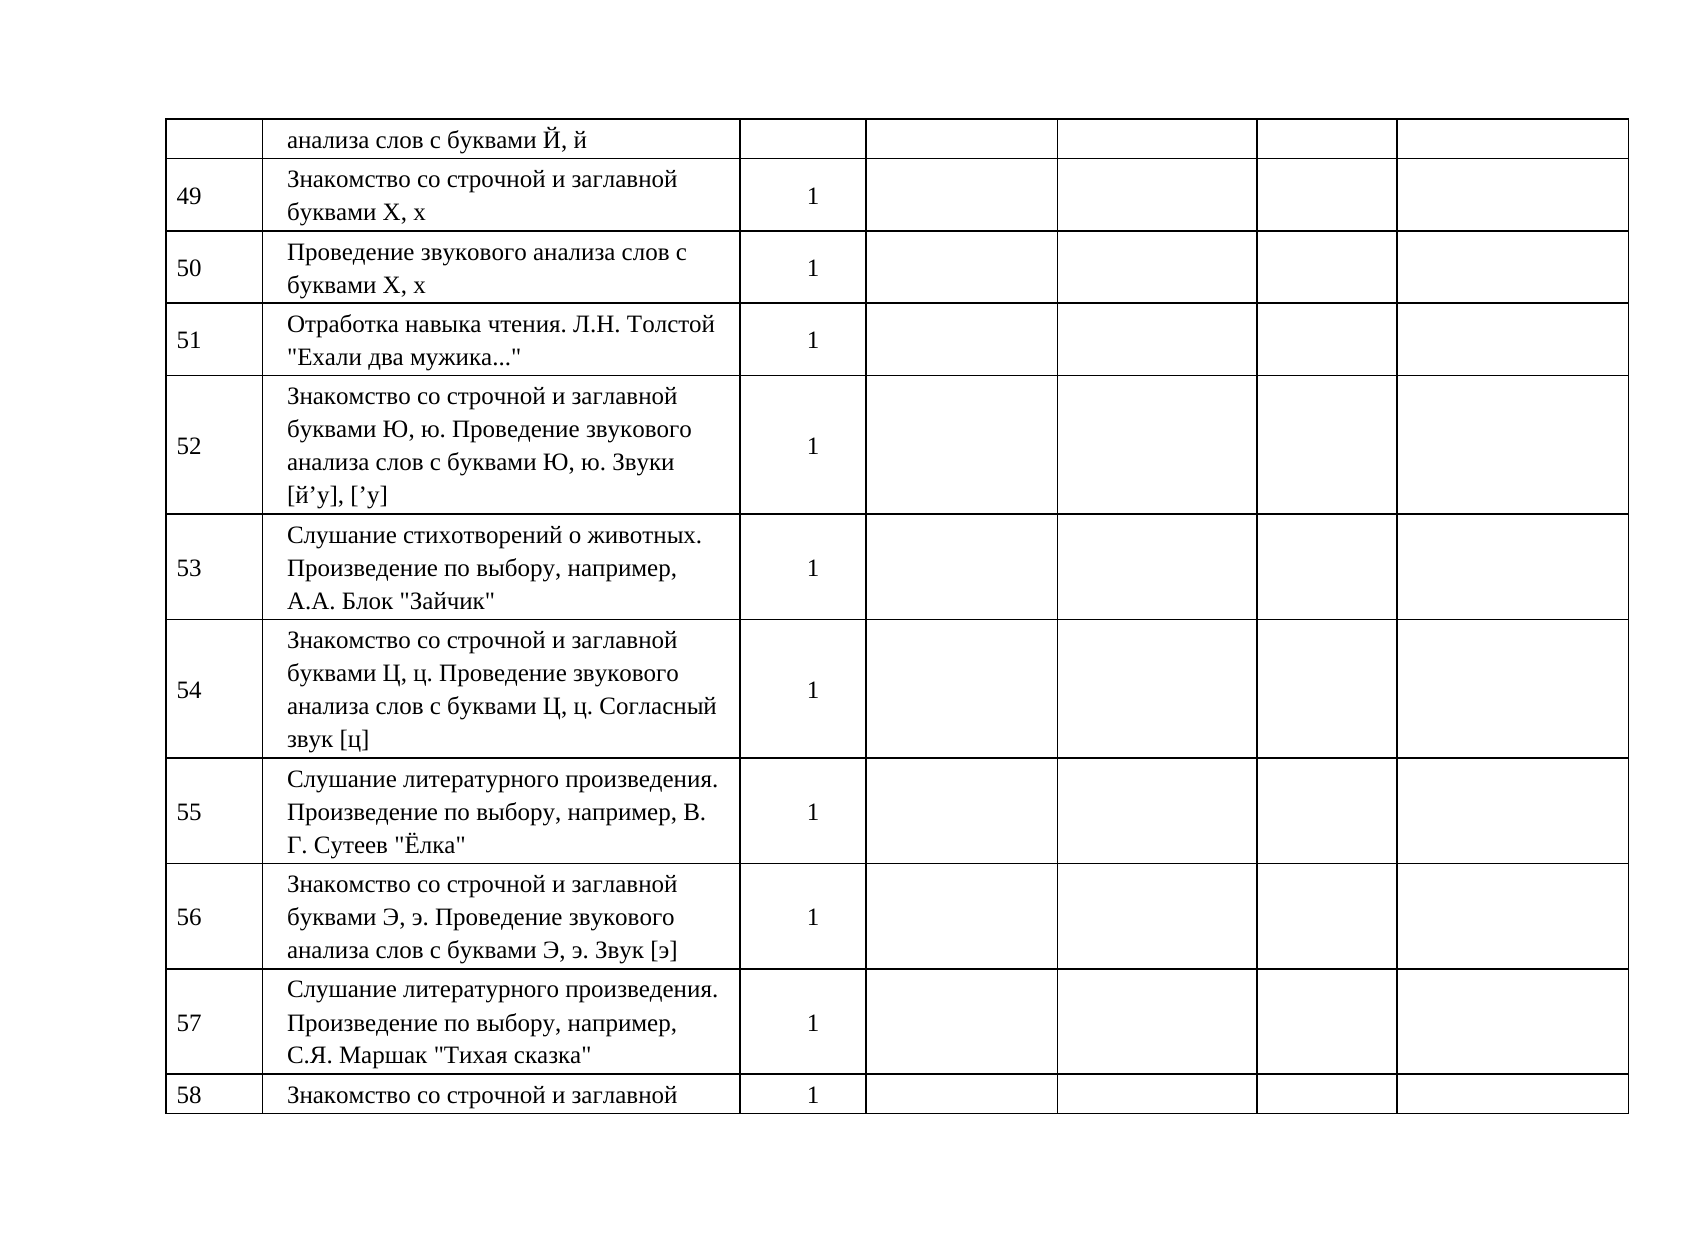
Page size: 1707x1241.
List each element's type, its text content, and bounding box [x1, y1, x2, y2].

table_cell [1058, 515, 1256, 618]
table_cell Знакомство со строчной и заглавной буквами Ц, ц. Проведение звукового анализа слов с буквами Ц, ц. Согласный звук [ц] [263, 620, 739, 757]
table_cell [1398, 304, 1628, 375]
table_cell [1398, 515, 1628, 618]
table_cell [263, 1075, 739, 1113]
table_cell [263, 120, 739, 157]
table_cell 1 [741, 970, 865, 1073]
table_cell 1 [741, 159, 865, 230]
table_cell 1 [741, 376, 865, 513]
table_cell [1258, 970, 1396, 1073]
table_cell [867, 120, 1057, 157]
table_cell [1058, 759, 1256, 862]
table_cell 54 [167, 620, 262, 757]
table_cell [867, 759, 1057, 862]
table_cell [867, 620, 1057, 757]
table_cell [1398, 232, 1628, 302]
table_cell 1 [741, 620, 865, 757]
table_cell [867, 232, 1057, 302]
table_cell [1258, 120, 1396, 157]
table_cell [1398, 759, 1628, 862]
table_cell [1398, 864, 1628, 968]
table_cell 55 [167, 759, 262, 862]
table_cell [1258, 759, 1396, 862]
table_cell Проведение звукового анализа слов с буквами Х, х [263, 232, 739, 302]
table_cell Слушание литературного произведения. Произведение по выбору, например, В. Г. Сутеев "Ёлка" [263, 759, 739, 862]
table_cell 51 [167, 304, 262, 375]
table_cell [867, 970, 1057, 1073]
table_cell [1258, 864, 1396, 968]
table_cell [867, 304, 1057, 375]
table_cell 49 [167, 159, 262, 230]
table_cell [1058, 120, 1256, 157]
table_cell 48 [167, 120, 262, 157]
table_cell 1 [741, 1075, 865, 1113]
table_cell 53 [167, 515, 262, 618]
table_cell [1398, 620, 1628, 757]
table_cell [867, 864, 1057, 968]
table_cell 1 [741, 304, 865, 375]
table_cell [1258, 304, 1396, 375]
table_cell Знакомство со строчной и заглавной буквами Х, х [263, 159, 739, 230]
table_cell [1058, 1075, 1256, 1113]
table_cell [1058, 864, 1256, 968]
table_cell [1258, 620, 1396, 757]
table_cell [1398, 1075, 1628, 1113]
table_cell 1 [741, 759, 865, 862]
table_cell 1 [741, 120, 865, 157]
table_cell 52 [167, 376, 262, 513]
table_cell [1058, 376, 1256, 513]
table_cell [1058, 159, 1256, 230]
table_cell Слушание стихотворений о животных. Произведение по выбору, например, А.А. Блок "Зайчик" [263, 515, 739, 618]
table_cell [1258, 515, 1396, 618]
table_cell [1058, 232, 1256, 302]
table_cell Знакомство со строчной и заглавной буквами Ю, ю. Проведение звукового анализа слов с буквами Ю, ю. Звуки [й’у], [’у] [263, 376, 739, 513]
table_cell 56 [167, 864, 262, 968]
table_cell [1058, 970, 1256, 1073]
table_cell [1398, 120, 1628, 157]
table_cell [1398, 376, 1628, 513]
table_cell [1058, 620, 1256, 757]
table_cell [1258, 376, 1396, 513]
table_cell 57 [167, 970, 262, 1073]
table_cell [1398, 970, 1628, 1073]
table_cell [867, 1075, 1057, 1113]
table_cell [867, 376, 1057, 513]
table_cell [1058, 304, 1256, 375]
table_cell [1258, 1075, 1396, 1113]
table_cell Отработка навыка чтения. Л.Н. Толстой "Ехали два мужика..." [263, 304, 739, 375]
table_cell Знакомство со строчной и заглавной буквами Э, э. Проведение звукового анализа слов с буквами Э, э. Звук [э] [263, 864, 739, 968]
table_cell 58 [167, 1075, 262, 1113]
table_cell 1 [741, 864, 865, 968]
table_cell 50 [167, 232, 262, 302]
table_cell [867, 515, 1057, 618]
table_cell [1258, 159, 1396, 230]
table_cell [867, 159, 1057, 230]
table_cell 1 [741, 515, 865, 618]
table_cell 1 [741, 232, 865, 302]
table_cell [1258, 232, 1396, 302]
table_cell Слушание литературного произведения. Произведение по выбору, например, С.Я. Маршак "Тихая сказка" [263, 970, 739, 1073]
table_cell [1398, 159, 1628, 230]
